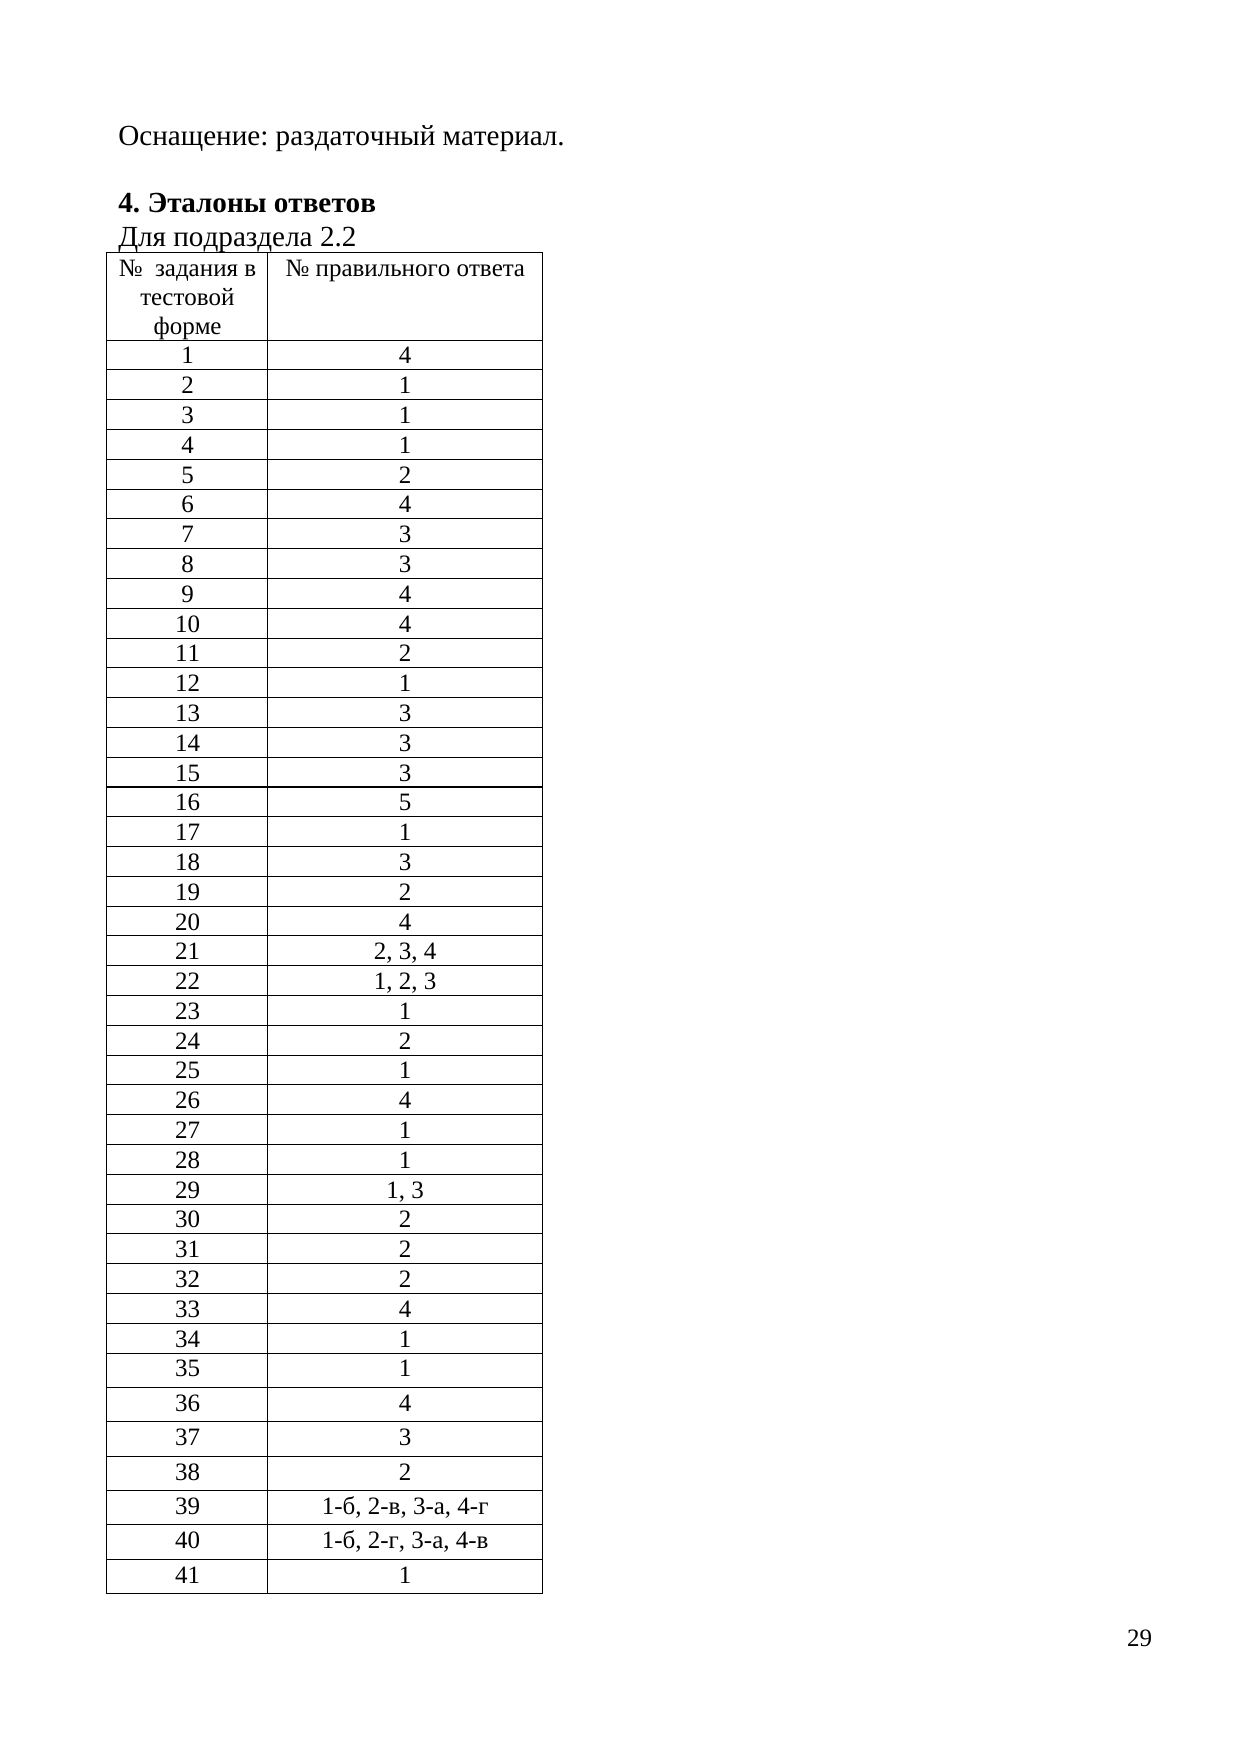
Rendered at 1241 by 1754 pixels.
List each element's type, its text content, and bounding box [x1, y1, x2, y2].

text Оснащение: раздаточный материал. [118, 118, 1152, 152]
table_cell 4 [268, 579, 542, 608]
table_cell 4 [268, 341, 542, 369]
table_cell 35 [107, 1354, 267, 1387]
table_cell 28 [107, 1145, 267, 1174]
table_cell 34 [107, 1324, 267, 1352]
table_cell 2, 3, 4 [268, 936, 542, 965]
table_cell 4 [268, 490, 542, 518]
table_cell 23 [107, 996, 267, 1025]
table_cell 2 [268, 877, 542, 906]
table_cell 4 [268, 1085, 542, 1114]
table_cell 10 [107, 609, 267, 637]
table_cell 6 [107, 490, 267, 518]
table_cell 20 [107, 907, 267, 935]
table_cell 27 [107, 1115, 267, 1144]
table_cell 36 [107, 1388, 267, 1421]
table_cell 4 [268, 1388, 542, 1421]
table_cell 18 [107, 847, 267, 876]
table_cell 4 [268, 1294, 542, 1323]
table_cell 1 [268, 370, 542, 399]
table_cell 2 [268, 1026, 542, 1054]
table_cell 1, 2, 3 [268, 966, 542, 995]
table_cell 1 [268, 1115, 542, 1144]
table_cell 3 [268, 519, 542, 548]
table_cell 5 [107, 460, 267, 488]
table_cell 11 [107, 639, 267, 667]
table_cell 7 [107, 519, 267, 548]
table_cell 29 [107, 1175, 267, 1203]
table_cell 1 [268, 668, 542, 697]
table_cell 30 [107, 1205, 267, 1233]
table_cell 1 [268, 1145, 542, 1174]
table_cell 3 [268, 698, 542, 727]
table_cell 2 [107, 370, 267, 399]
table_cell 1 [268, 400, 542, 429]
table_cell 3 [268, 1422, 542, 1456]
table_cell 2 [268, 639, 542, 667]
table_cell 3 [268, 549, 542, 578]
table_cell 1 [268, 430, 542, 459]
table_cell 21 [107, 936, 267, 965]
table_cell 9 [107, 579, 267, 608]
table_cell 22 [107, 966, 267, 995]
table_cell 26 [107, 1085, 267, 1114]
table_cell 4 [268, 609, 542, 637]
table_cell 1 [268, 817, 542, 846]
table_cell 1 [107, 341, 267, 369]
table_header № правильного ответа [268, 253, 542, 339]
table_header № задания в тестовой форме [107, 253, 267, 339]
table_cell 14 [107, 728, 267, 757]
table_cell 19 [107, 877, 267, 906]
table_cell 1 [268, 1354, 542, 1387]
table_cell 2 [268, 460, 542, 488]
table_cell 3 [268, 758, 542, 786]
table_cell 39 [107, 1491, 267, 1524]
table_cell 38 [107, 1457, 267, 1490]
table_cell 1 [268, 996, 542, 1025]
table_cell 1-б, 2-в, 3-а, 4-г [268, 1491, 542, 1524]
table_cell 4 [268, 907, 542, 935]
text 4. Эталоны ответов [118, 185, 1152, 219]
text Для подраздела 2.2 [118, 219, 1152, 252]
table_cell 25 [107, 1056, 267, 1084]
table_cell 2 [268, 1457, 542, 1490]
table_cell 24 [107, 1026, 267, 1054]
table_cell 2 [268, 1264, 542, 1293]
table_cell 1-б, 2-г, 3-а, 4-в [268, 1525, 542, 1559]
table_cell 31 [107, 1234, 267, 1263]
table_cell 37 [107, 1422, 267, 1456]
table_cell 40 [107, 1525, 267, 1559]
table_cell 8 [107, 549, 267, 578]
table_cell 3 [268, 728, 542, 757]
table_cell 3 [107, 400, 267, 429]
table_cell 16 [107, 788, 267, 816]
table_cell 13 [107, 698, 267, 727]
table_cell 17 [107, 817, 267, 846]
table_cell 41 [107, 1560, 267, 1593]
table_cell 4 [107, 430, 267, 459]
table_cell 1 [268, 1560, 542, 1593]
table_cell 1 [268, 1324, 542, 1352]
table_cell 12 [107, 668, 267, 697]
table_cell 1 [268, 1056, 542, 1084]
table_cell 3 [268, 847, 542, 876]
table_cell 33 [107, 1294, 267, 1323]
table_cell 2 [268, 1234, 542, 1263]
table_cell 5 [268, 788, 542, 816]
table_cell 1, 3 [268, 1175, 542, 1203]
table_cell 15 [107, 758, 267, 786]
table_cell 2 [268, 1205, 542, 1233]
table_cell 32 [107, 1264, 267, 1293]
